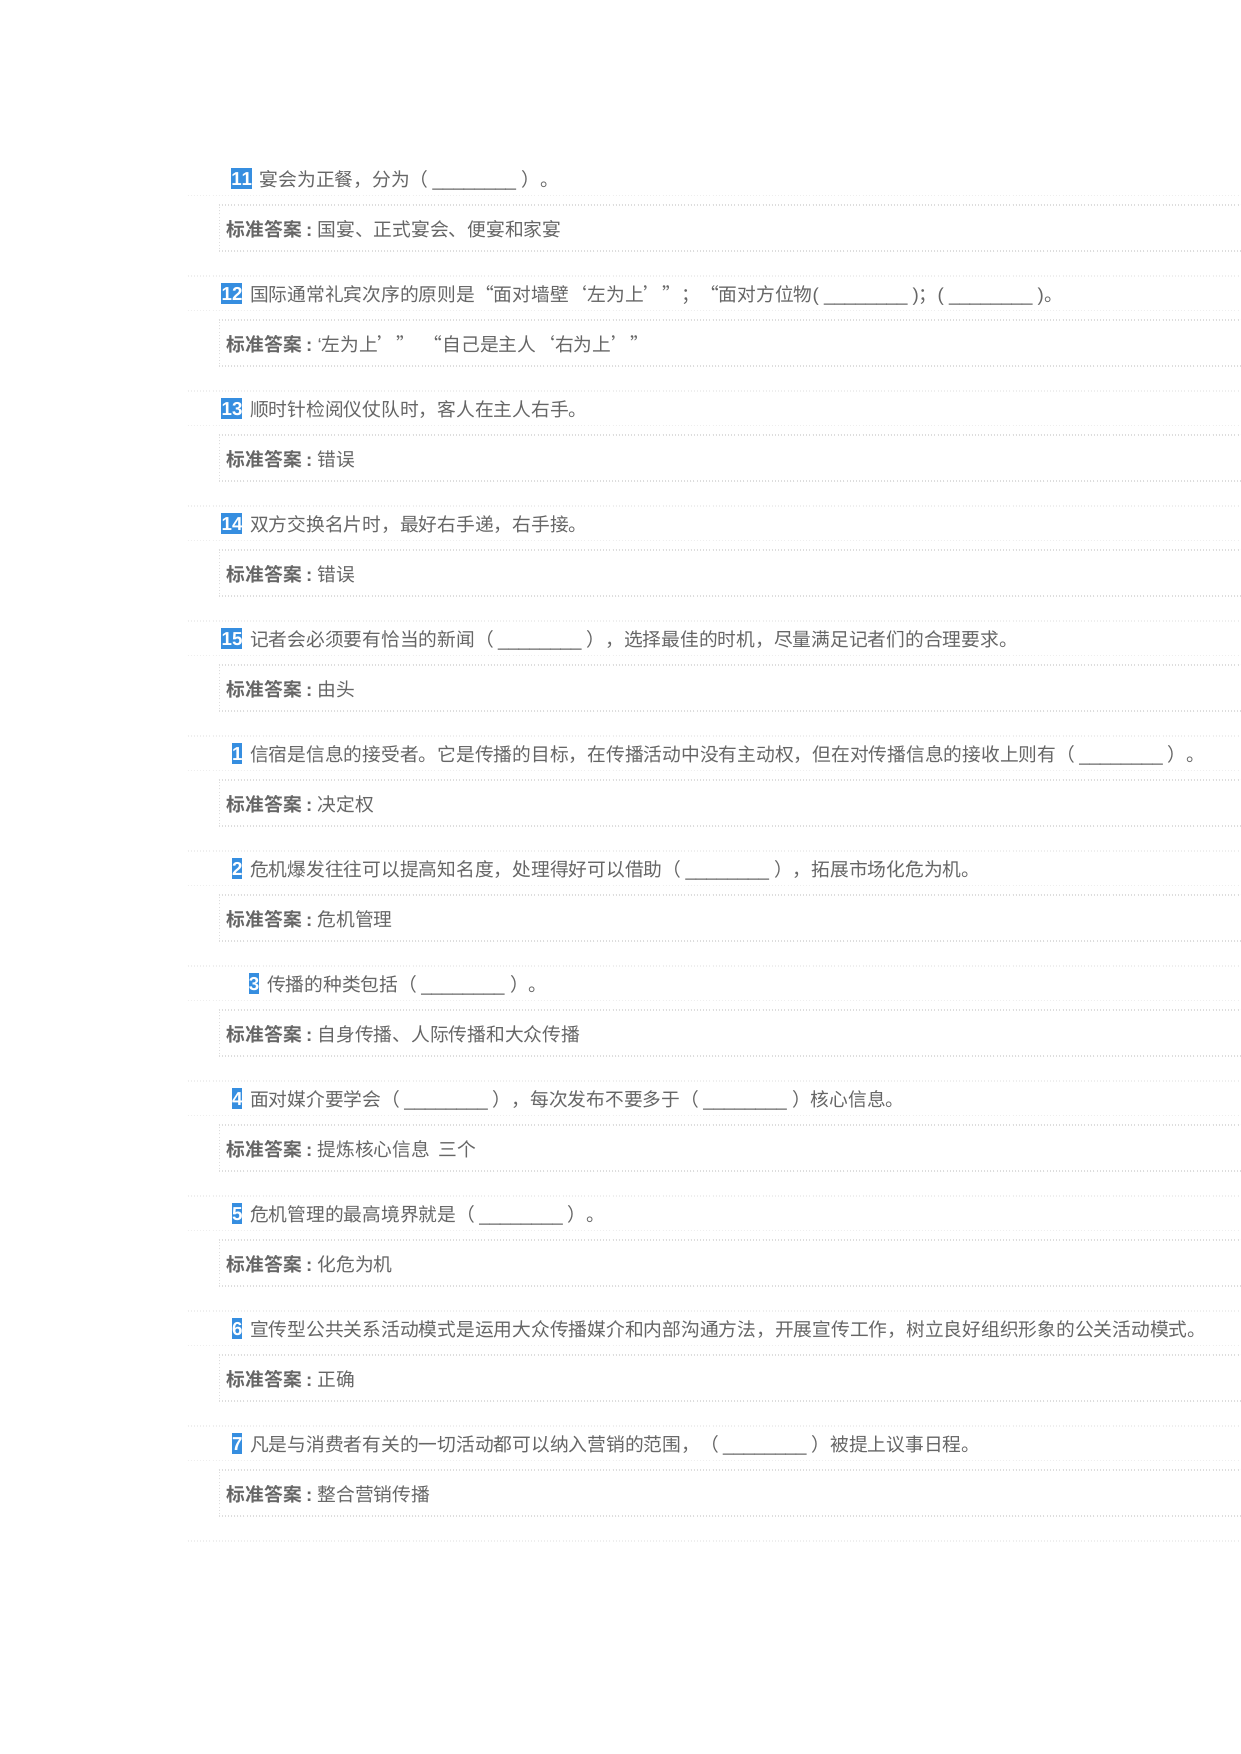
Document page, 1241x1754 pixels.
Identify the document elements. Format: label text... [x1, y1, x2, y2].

table_header 国际通常礼宾次序的原则是“面对墙壁‘左为上’”；“面对方位物( ________ )；( ________ )。 [250, 277, 1240, 309]
table_header 双方交换名片时，最好右手递，右手接。 [250, 507, 1240, 539]
table_header 3 [188, 967, 267, 999]
table_header 4 [188, 1082, 250, 1114]
table_header 12 [188, 277, 250, 309]
table_cell 标准答案 : 整合营销传播 [188, 1460, 1240, 1540]
table_cell 标准答案 : 自身传播、人际传播和大众传播 [188, 1000, 1240, 1080]
table_header 2 [188, 852, 250, 884]
table_cell 标准答案 : ‘左为上’” “自己是主人‘右为上’” [188, 310, 1240, 390]
table_header 凡是与消费者有关的一切活动都可以纳入营销的范围，（ ________ ）被提上议事日程。 [250, 1427, 1240, 1459]
table_header 面对媒介要学会（ ________ ），每次发布不要多于（ ________ ）核心信息。 [250, 1082, 1240, 1114]
table_header 宴会为正餐，分为（ ________ ）。 [260, 162, 1240, 194]
table_cell 标准答案 : 国宴、正式宴会、便宴和家宴 [188, 195, 1240, 275]
table_header 7 [188, 1427, 250, 1459]
table_cell 标准答案 : 由头 [188, 655, 1240, 735]
table_cell 标准答案 : 错误 [188, 425, 1240, 505]
table_header 危机管理的最高境界就是（ ________ ）。 [250, 1197, 1240, 1229]
table_header 15 [188, 622, 250, 654]
table_cell 标准答案 : 错误 [188, 540, 1240, 620]
table_cell 1 [188, 735, 250, 769]
table_header 宣传型公共关系活动模式是运用大众传播媒介和内部沟通方法，开展宣传工作，树立良好组织形象的公关活动模式。 [250, 1312, 1240, 1344]
table_header 11 [188, 162, 259, 194]
table_cell 标准答案 : 提炼核心信息 三个 [188, 1115, 1240, 1195]
table_cell 标准答案 : 化危为机 [188, 1230, 1240, 1310]
table_header 危机爆发往往可以提高知名度，处理得好可以借助（ ________ ），拓展市场化危为机。 [250, 852, 1240, 884]
table_header 13 [188, 392, 250, 424]
table_cell 标准答案 : 危机管理 [188, 885, 1240, 965]
table_header 传播的种类包括（ ________ ）。 [267, 967, 1240, 999]
table_cell 信宿是信息的接受者。它是传播的目标，在传播活动中没有主动权，但在对传播信息的接收上则有（ ________ ）。 [250, 735, 1240, 769]
table_cell 标准答案 : 决定权 [188, 770, 1240, 850]
table_header 顺时针检阅仪仗队时，客人在主人右手。 [250, 392, 1240, 424]
table_header 5 [188, 1197, 250, 1229]
table_header 14 [188, 507, 250, 539]
table_header 6 [188, 1312, 250, 1344]
table_header 记者会必须要有恰当的新闻（ ________ ），选择最佳的时机，尽量满足记者们的合理要求。 [250, 622, 1240, 654]
table_cell 标准答案 : 正确 [188, 1345, 1240, 1425]
